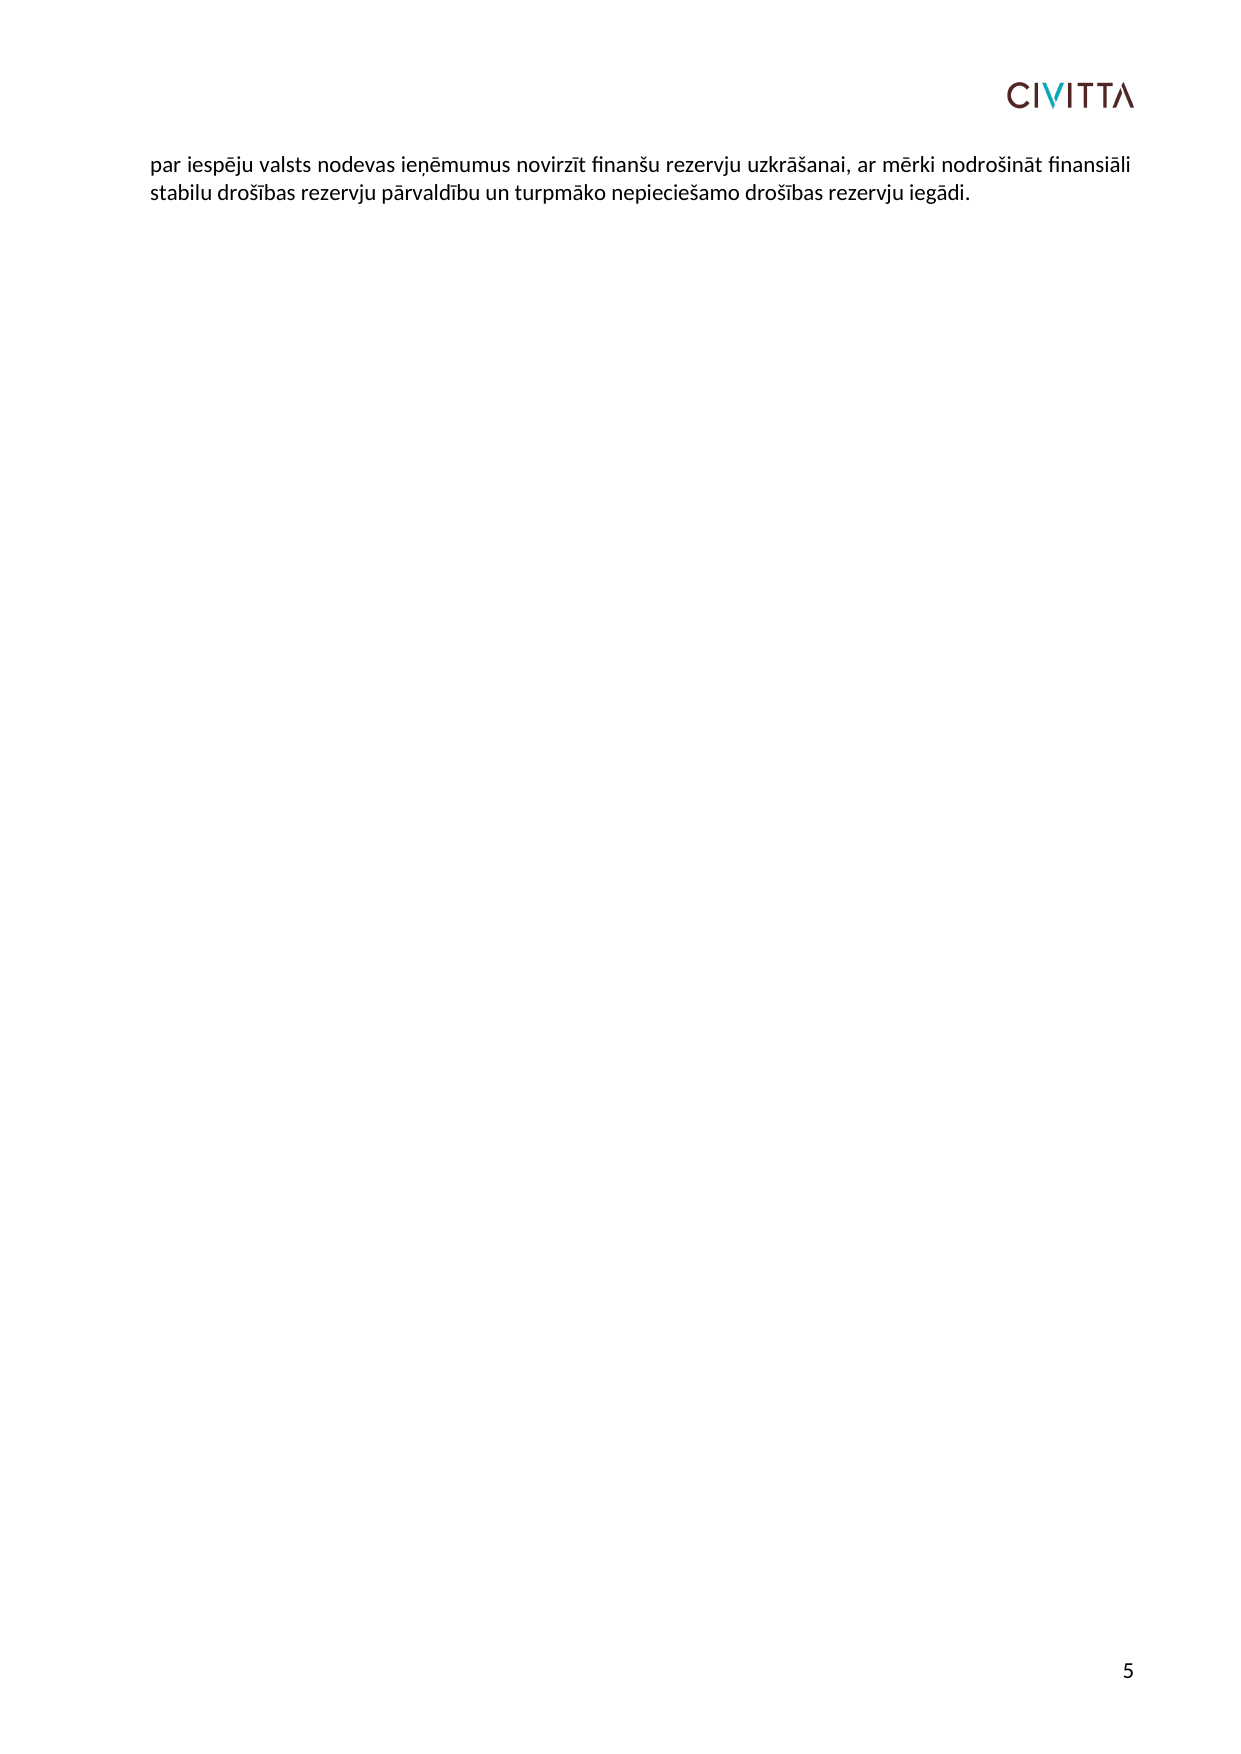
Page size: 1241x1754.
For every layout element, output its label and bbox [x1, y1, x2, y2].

text [150, 150, 1134, 206]
picture [1007, 82, 1134, 109]
